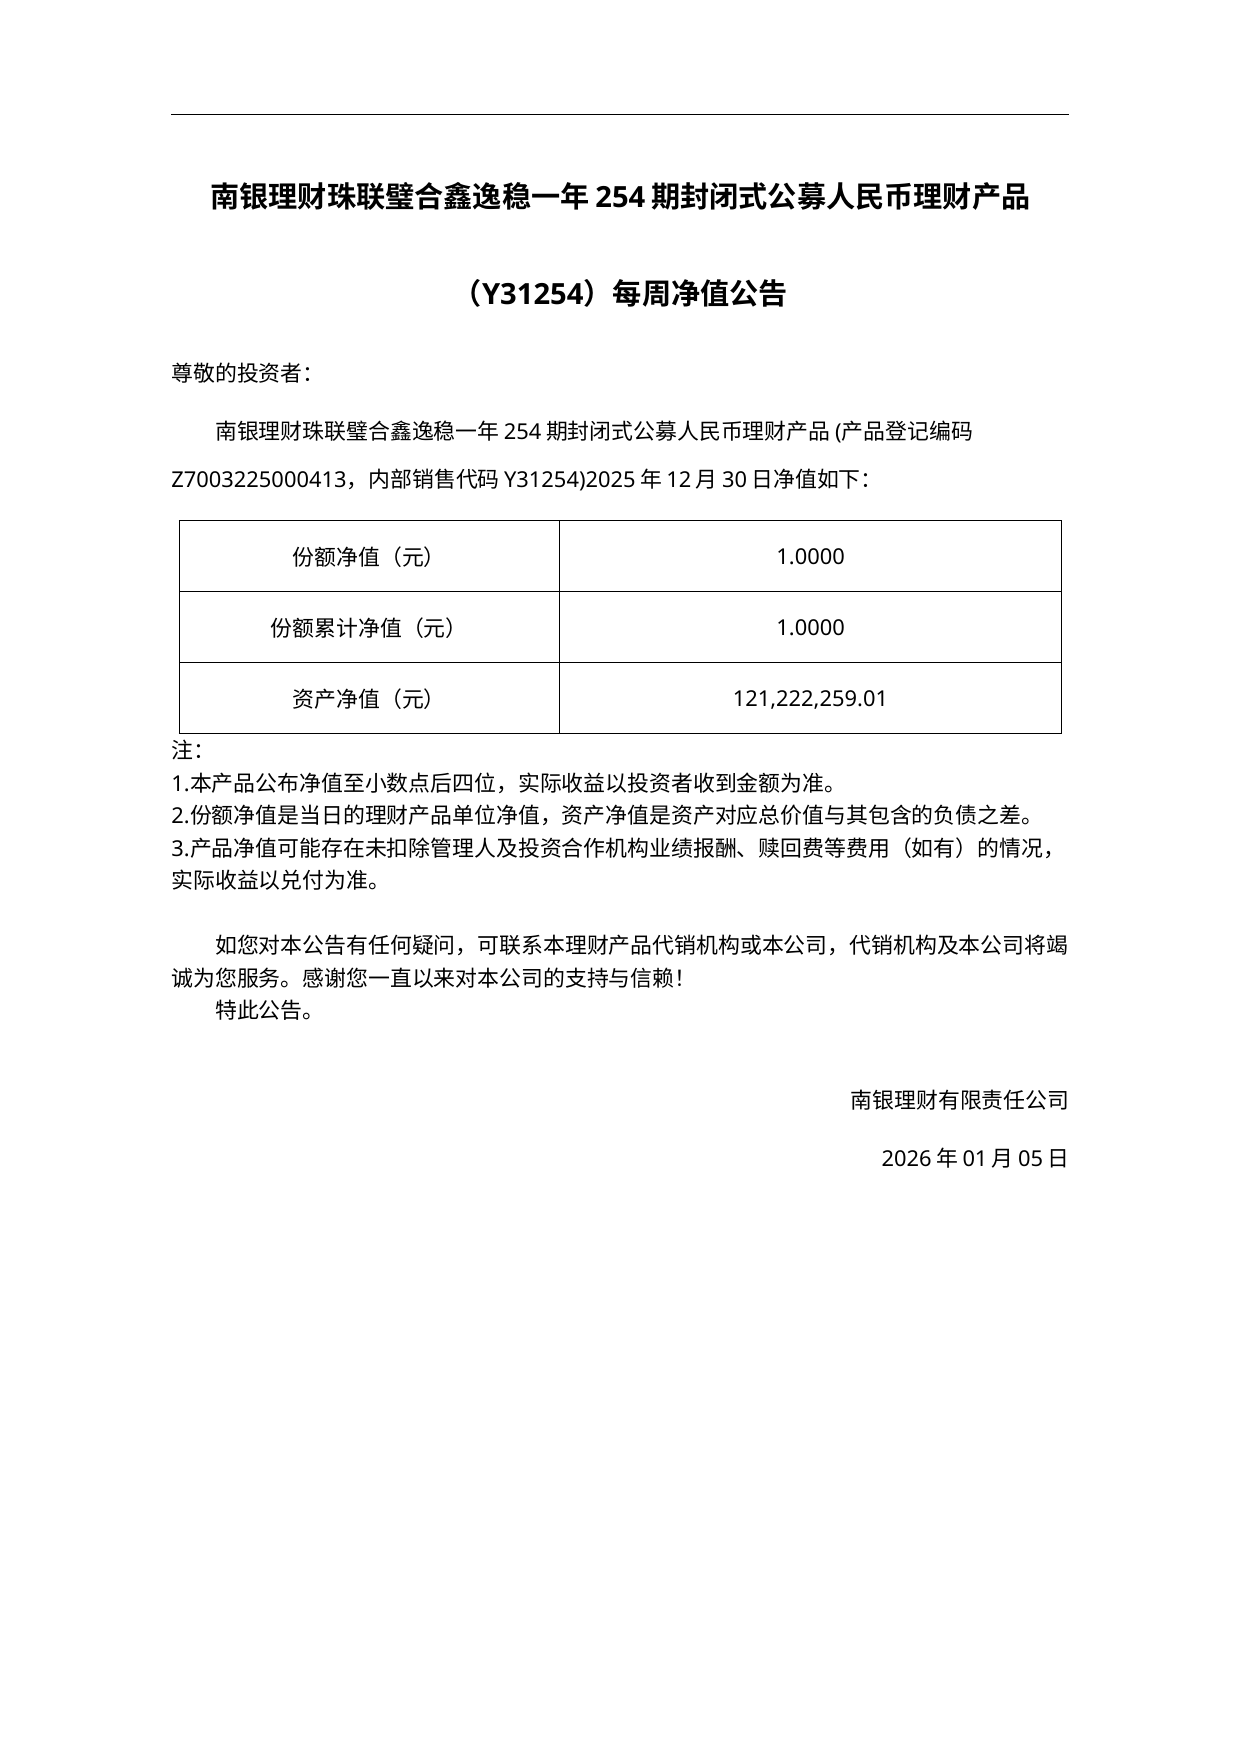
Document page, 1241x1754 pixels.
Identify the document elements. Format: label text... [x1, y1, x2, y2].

text 3.产品净值可能存在未扣除管理人及投资合作机构业绩报酬、赎回费等费用（如有）的情况，实际收益以兑付为准。 [171, 830, 1069, 895]
text 特此公告。 [171, 993, 1069, 1025]
text 2026年01月05日 [171, 1140, 1069, 1173]
table_header 份额净值（元） [180, 521, 559, 591]
text 2.份额净值是当日的理财产品单位净值，资产净值是资产对应总价值与其包含的负债之差。 [171, 798, 1069, 830]
text 南银理财珠联璧合鑫逸稳一年254期封闭式公募人民币理财产品（Y31254）每周净值公告 [171, 162, 1069, 324]
text 如您对本公告有任何疑问，可联系本理财产品代销机构或本公司，代销机构及本公司将竭诚为您服务。感谢您一直以来对本公司的支持与信赖！ [171, 928, 1069, 993]
table_header 1.0000 [560, 521, 1061, 591]
table_cell 资产净值（元） [180, 663, 559, 733]
text 南银理财珠联璧合鑫逸稳一年254期封闭式公募人民币理财产品 (产品登记编码Z7003225000413，内部销售代码Y31254)2025年12月30日净值如下： [171, 413, 1069, 494]
text 注： [171, 733, 1069, 765]
table_cell 1.0000 [560, 592, 1061, 662]
table_cell 份额累计净值（元） [180, 592, 559, 662]
text 南银理财有限责任公司 [171, 1082, 1069, 1115]
table_cell 121,222,259.01 [560, 663, 1061, 733]
text 1.本产品公布净值至小数点后四位，实际收益以投资者收到金额为准。 [171, 765, 1069, 798]
text 尊敬的投资者： [171, 355, 1069, 388]
